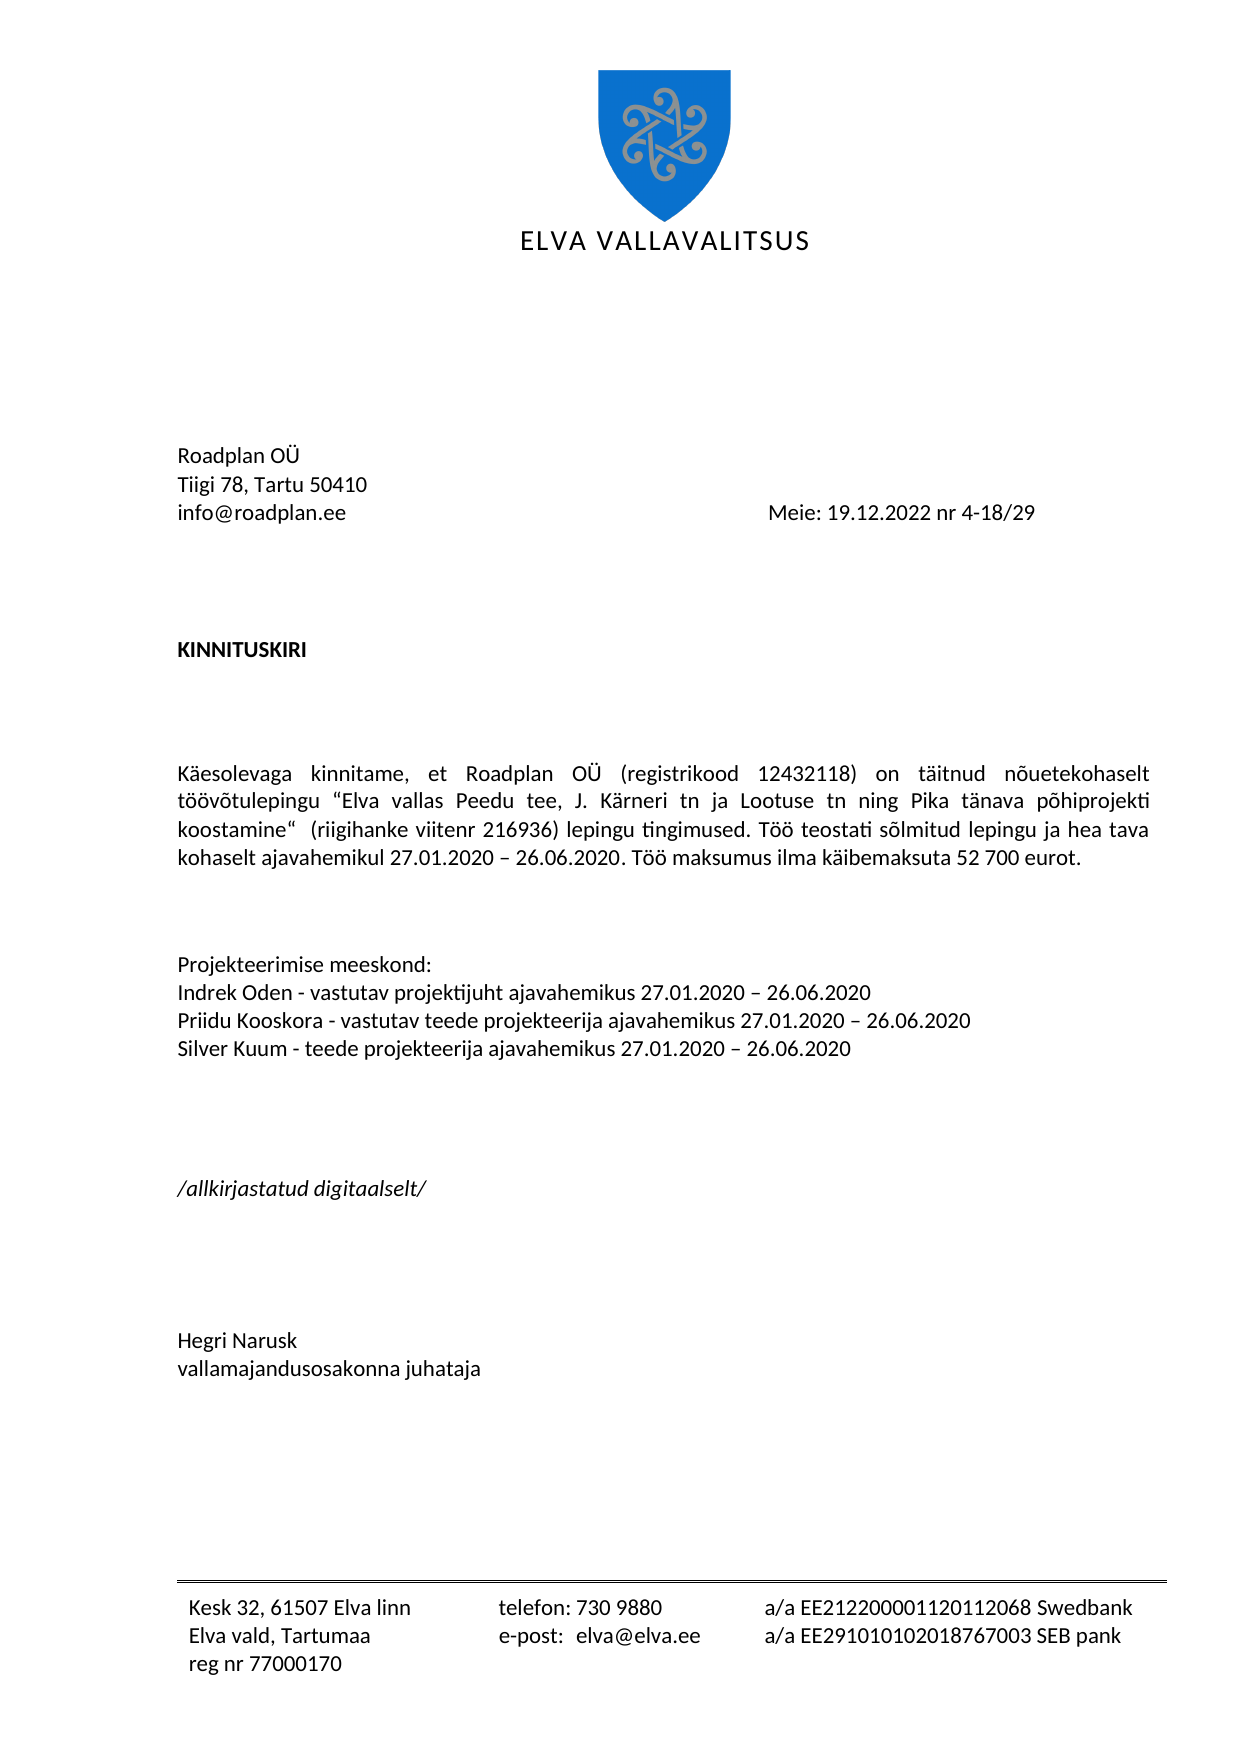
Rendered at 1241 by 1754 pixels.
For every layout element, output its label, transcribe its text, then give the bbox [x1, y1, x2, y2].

text Tiigi 78, Tartu 50410 [177, 470, 1152, 498]
text Roadplan OÜ [177, 442, 1152, 470]
picture [598, 70, 731, 222]
text info@roadplan.ee Meie: 19.12.2022 nr 4-18/29 [177, 498, 1152, 526]
text Hegri Narusk vallamajandusosakonna juhataja [177, 1326, 1152, 1382]
text Projekteerimise meeskond: Indrek Oden - vastutav projektijuht ajavahemikus 27.01.2020 – 26.06.2020 Priidu Kooskora - vastutav teede projekteerija ajavahemikus 27.01.2020 – 26.06.2020 Silver Kuum - teede projekteerija ajavahemikus 27.01.2020 – 26.06.2020 [177, 950, 1152, 1090]
text /allkirjastatud digitaalselt/ [177, 1174, 1152, 1230]
text KINNITUSKIRI [177, 635, 1152, 663]
text Käesolevaga kinnitame, et Roadplan OÜ (registrikood 12432118) on täitnud nõuetekohaselt töövõtulepingu “Elva vallas Peedu tee, J. Kärneri tn ja Lootuse tn ning Pika tänava põhiprojekti koostamine“ (riigihanke viitenr 216936) lepingu tingimused. Töö teostati sõlmitud lepingu ja hea tava kohaselt ajavahemikul 27.01.2020 – 26.06.2020. Töö maksumus ilma käibemaksuta 52 700 eurot. [177, 759, 1152, 871]
